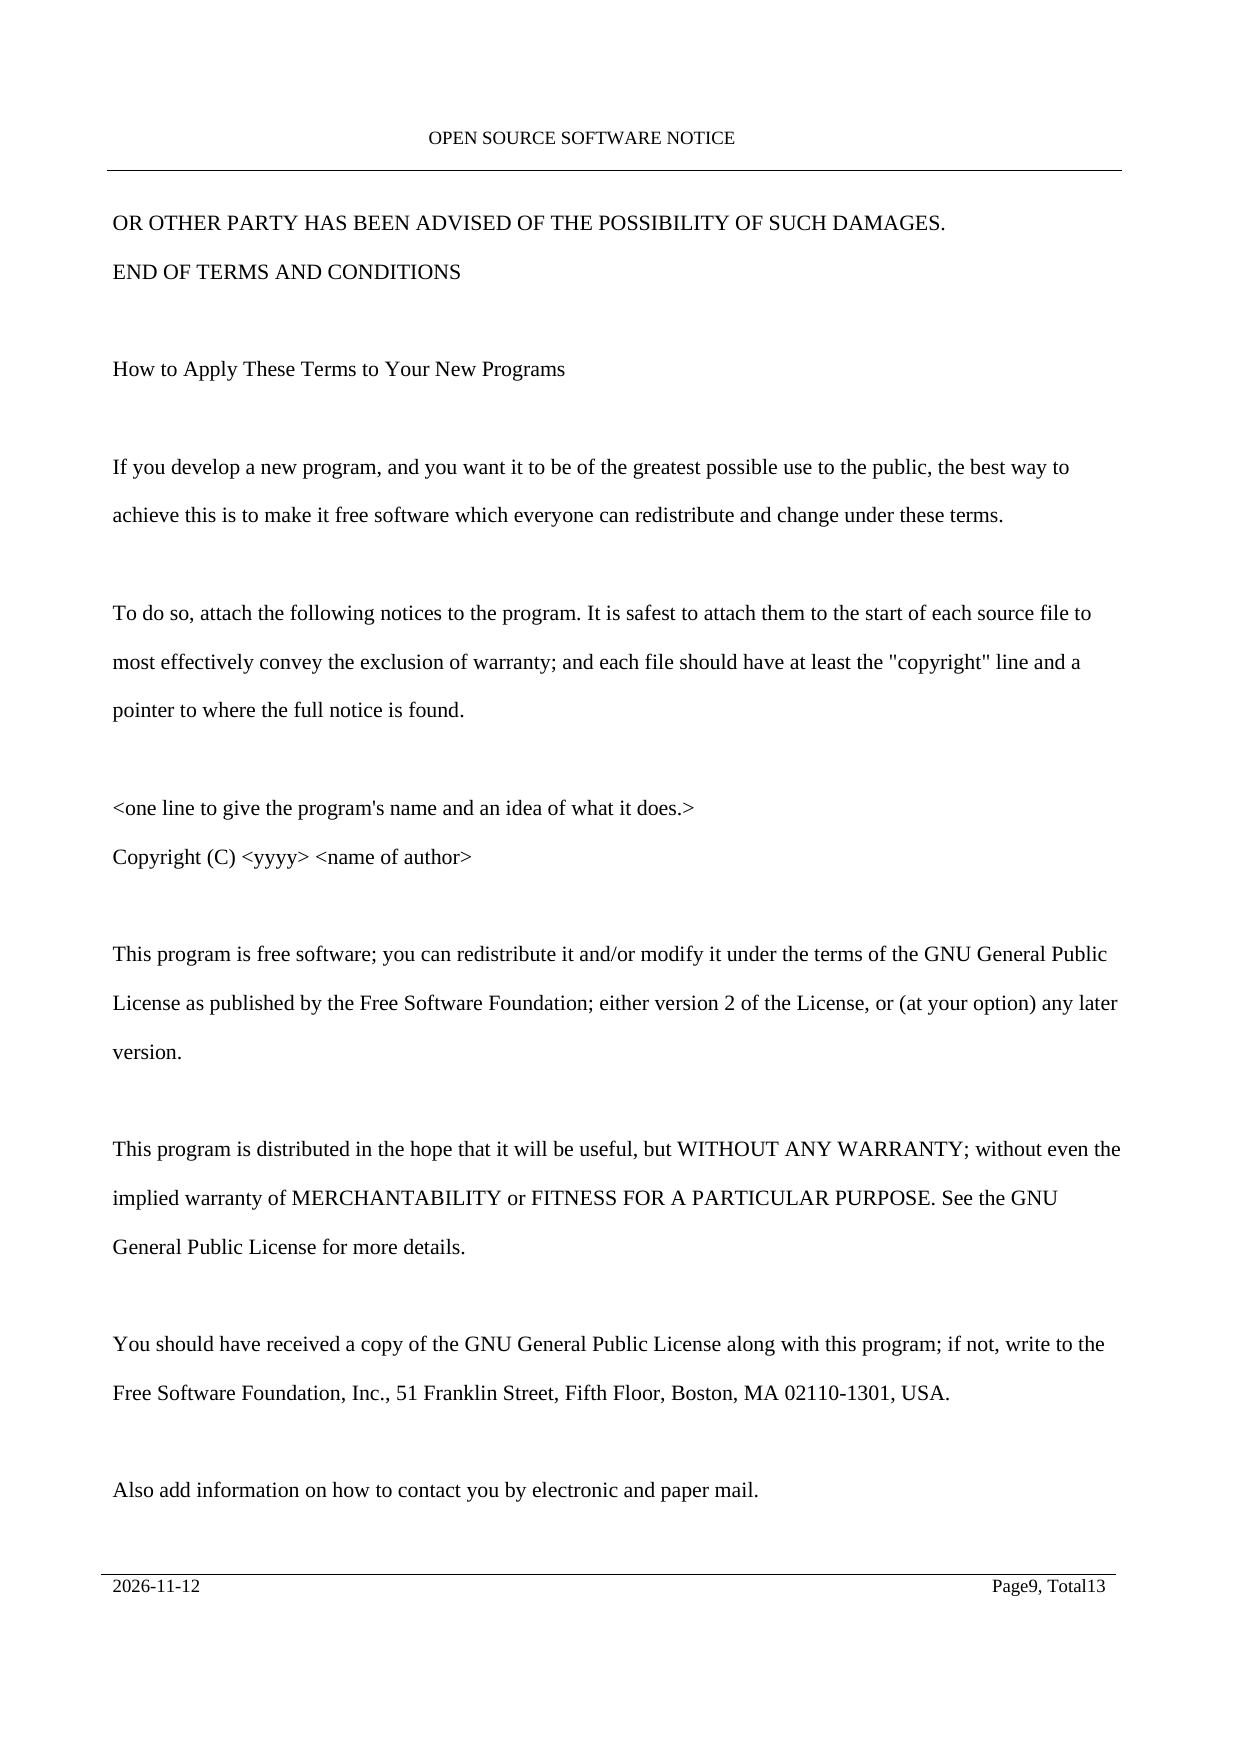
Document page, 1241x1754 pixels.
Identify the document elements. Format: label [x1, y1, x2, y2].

text [112, 206, 1128, 1506]
